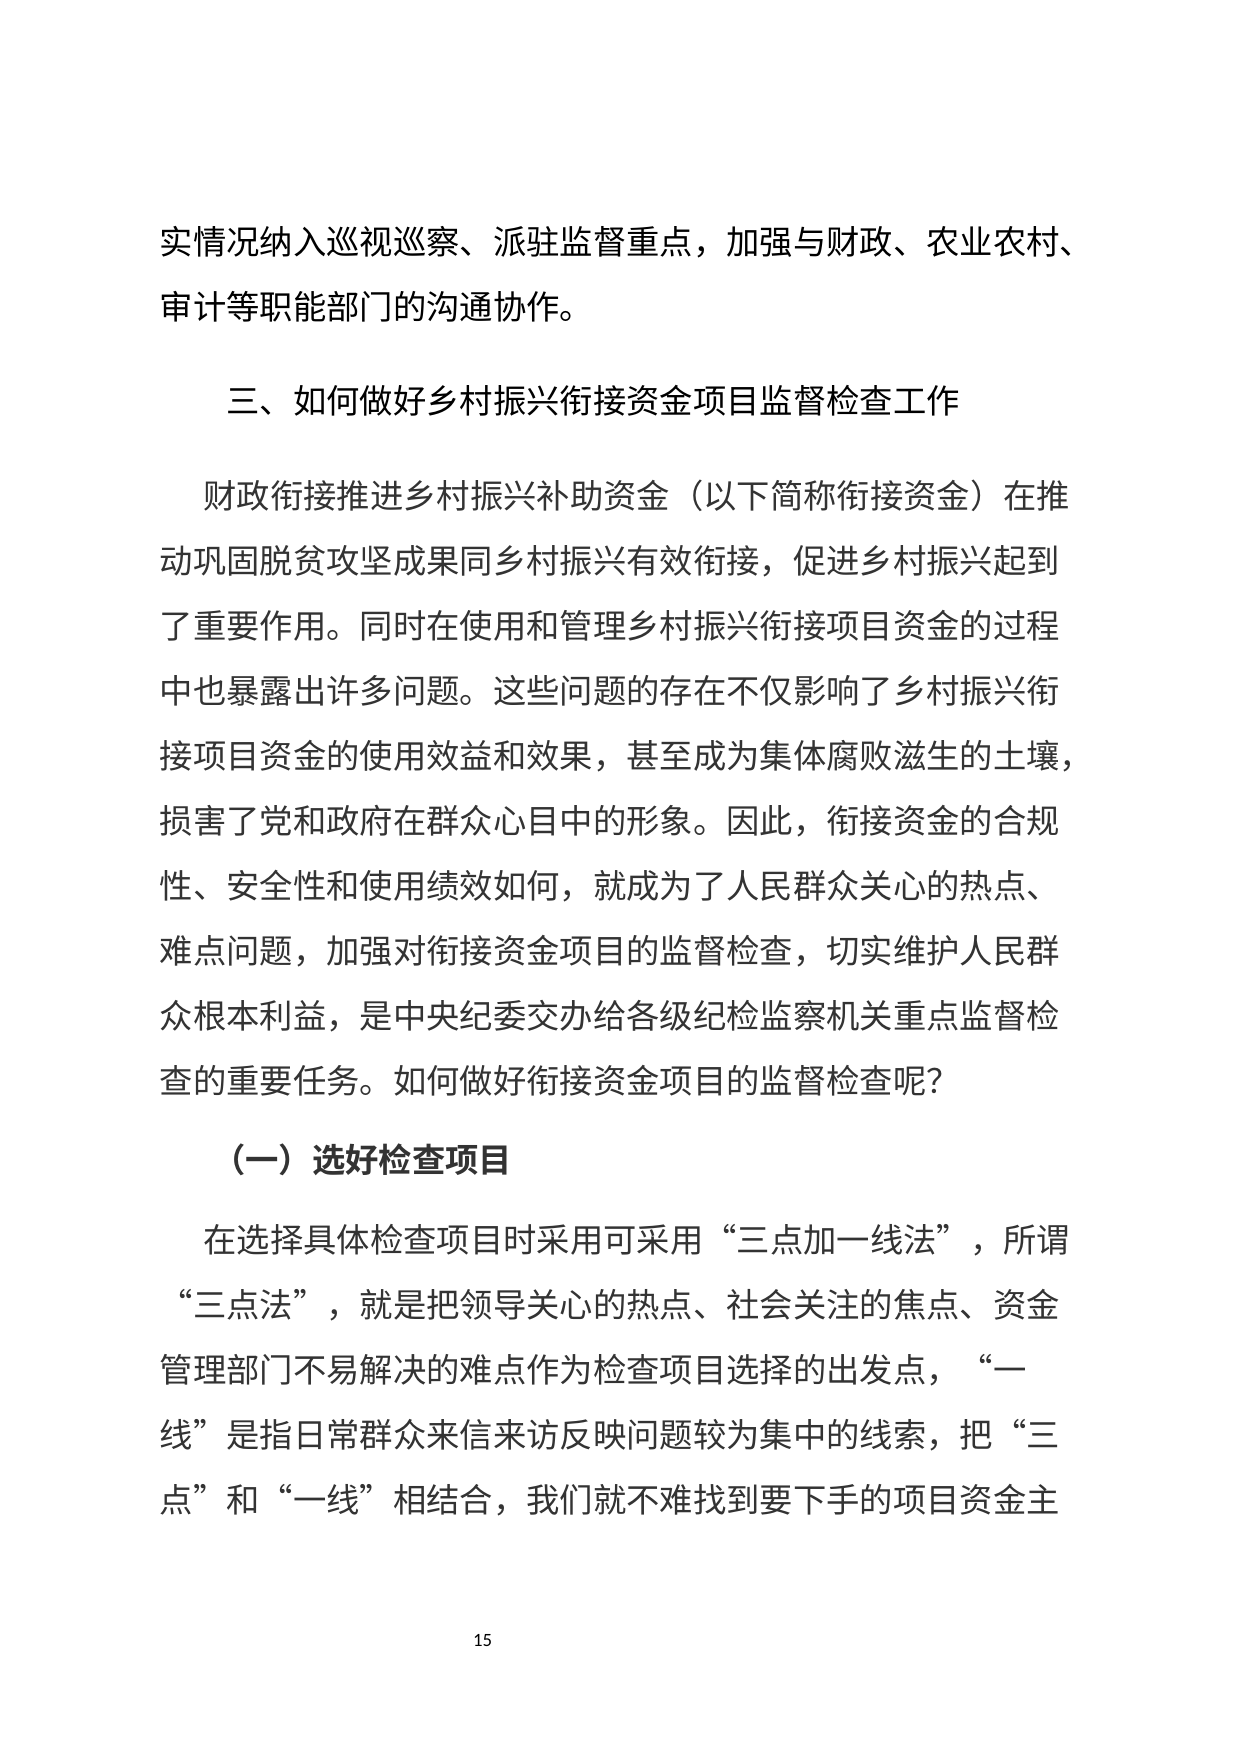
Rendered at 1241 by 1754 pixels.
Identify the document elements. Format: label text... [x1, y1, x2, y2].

text 《意见》还明确，要对乡村振兴领域问题线索进行“大起底”和“回头看”，对新增问题线索严查速办、动态清零，加大线索存量处置力度，严查违纪违法问题。将乡村振兴战略落实情况纳入巡视巡察、派驻监督重点，加强与财政、农业农村、审计等职能部门的沟通协作。 [159, 432, 1087, 757]
list 三、如何做好乡村振兴衔接资金项目监督检查工作 [159, 786, 1087, 851]
text 财政衔接推进乡村振兴补助资金（以下简称衔接资金）在推动巩固脱贫攻坚成果同乡村振兴有效衔接，促进乡村振兴起到了重要作用。同时在使用和管理乡村振兴衔接项目资金的过程中也暴露出许多问题。这些问题的存在不仅影响了乡村振兴衔接项目资金的使用效益和效果，甚至成为集体腐败滋生的土壤，损害了党和政府在群众心目中的形象。因此，衔接资金的合规性、安全性和使用绩效如何，就成为了人民群众关心的热点、难点问题，加强对衔接资金项目的监督检查，切实维护人民群众根本利益，是中央纪委交办给各级纪检监察机关重点监督检查的重要任务。如何做好衔接资金项目的监督检查呢？ [159, 880, 1087, 1530]
list 强化基层监督促进乡村治理，加强对村干部特别是“一肩挑”人员的监督管理，督促深化整治“村霸”，持续推动移风易俗。 [159, 208, 1087, 403]
